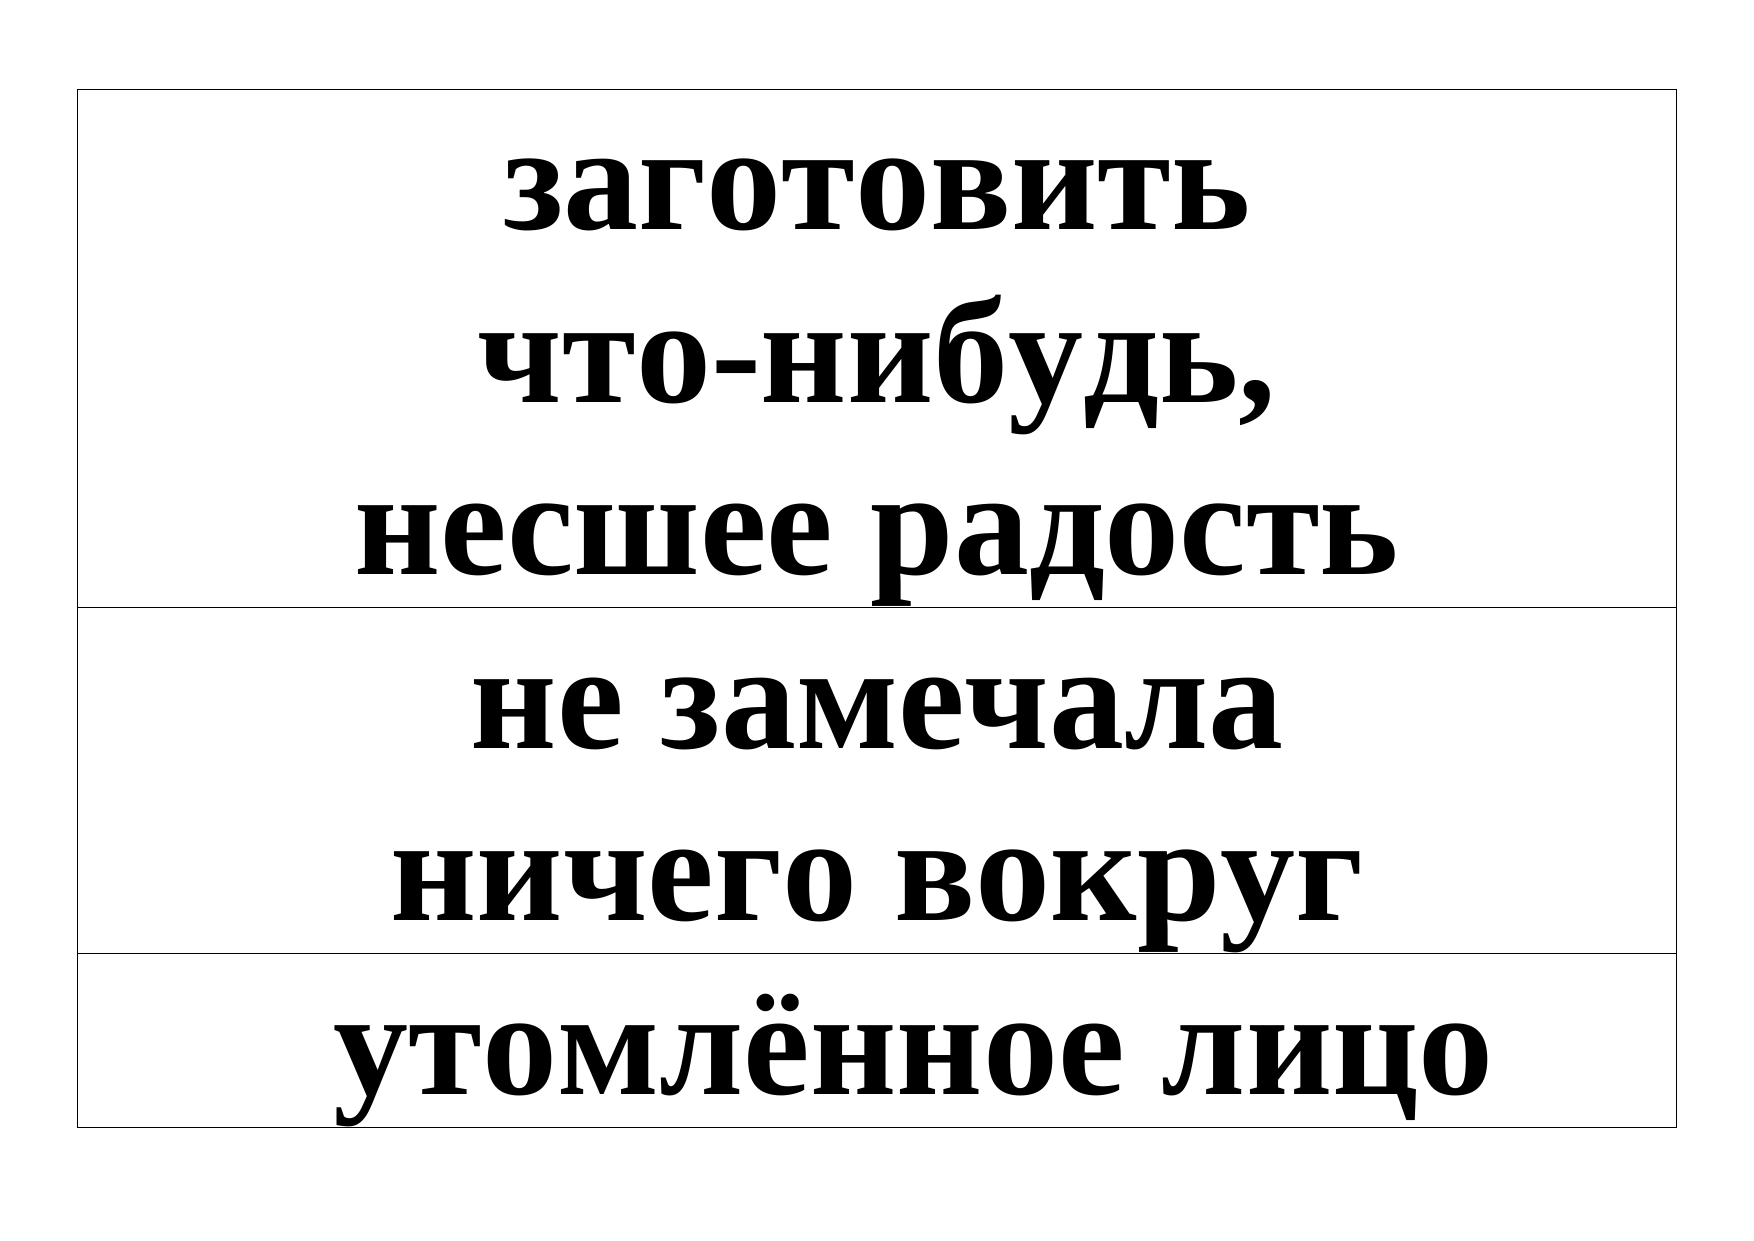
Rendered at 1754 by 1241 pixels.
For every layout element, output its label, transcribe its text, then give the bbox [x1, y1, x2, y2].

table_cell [78, 954, 1676, 1127]
table_cell сидела, задумавшись заготовить что-нибудь, несшее радость [78, 90, 1676, 607]
table_cell не замечала ничего вокруг [78, 608, 1676, 953]
